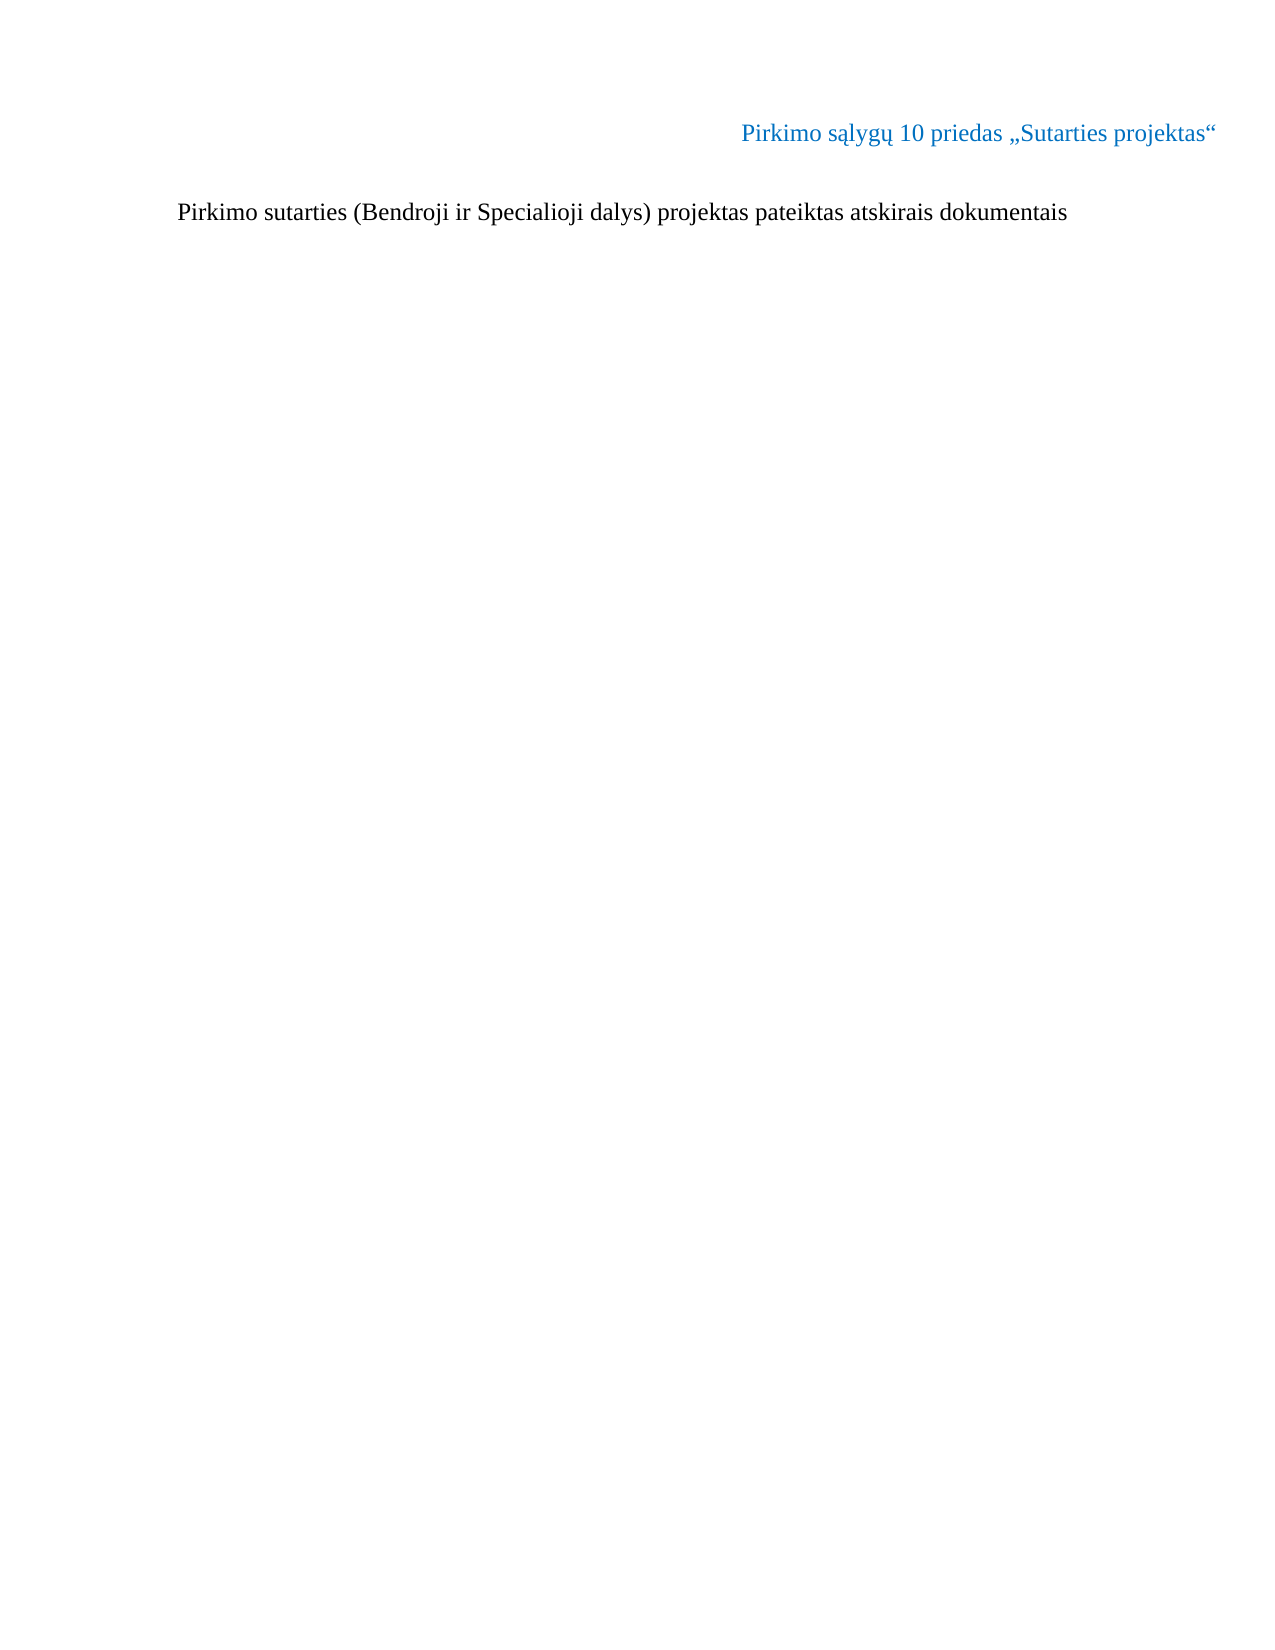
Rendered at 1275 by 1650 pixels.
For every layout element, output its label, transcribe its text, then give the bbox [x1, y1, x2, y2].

text Pirkimo sąlygų 10 priedas „Sutarties projektas“ [177, 118, 1216, 147]
text Pirkimo sutarties (Bendroji ir Specialioji dalys) projektas pateiktas atskirais dokumentais [177, 197, 1216, 226]
